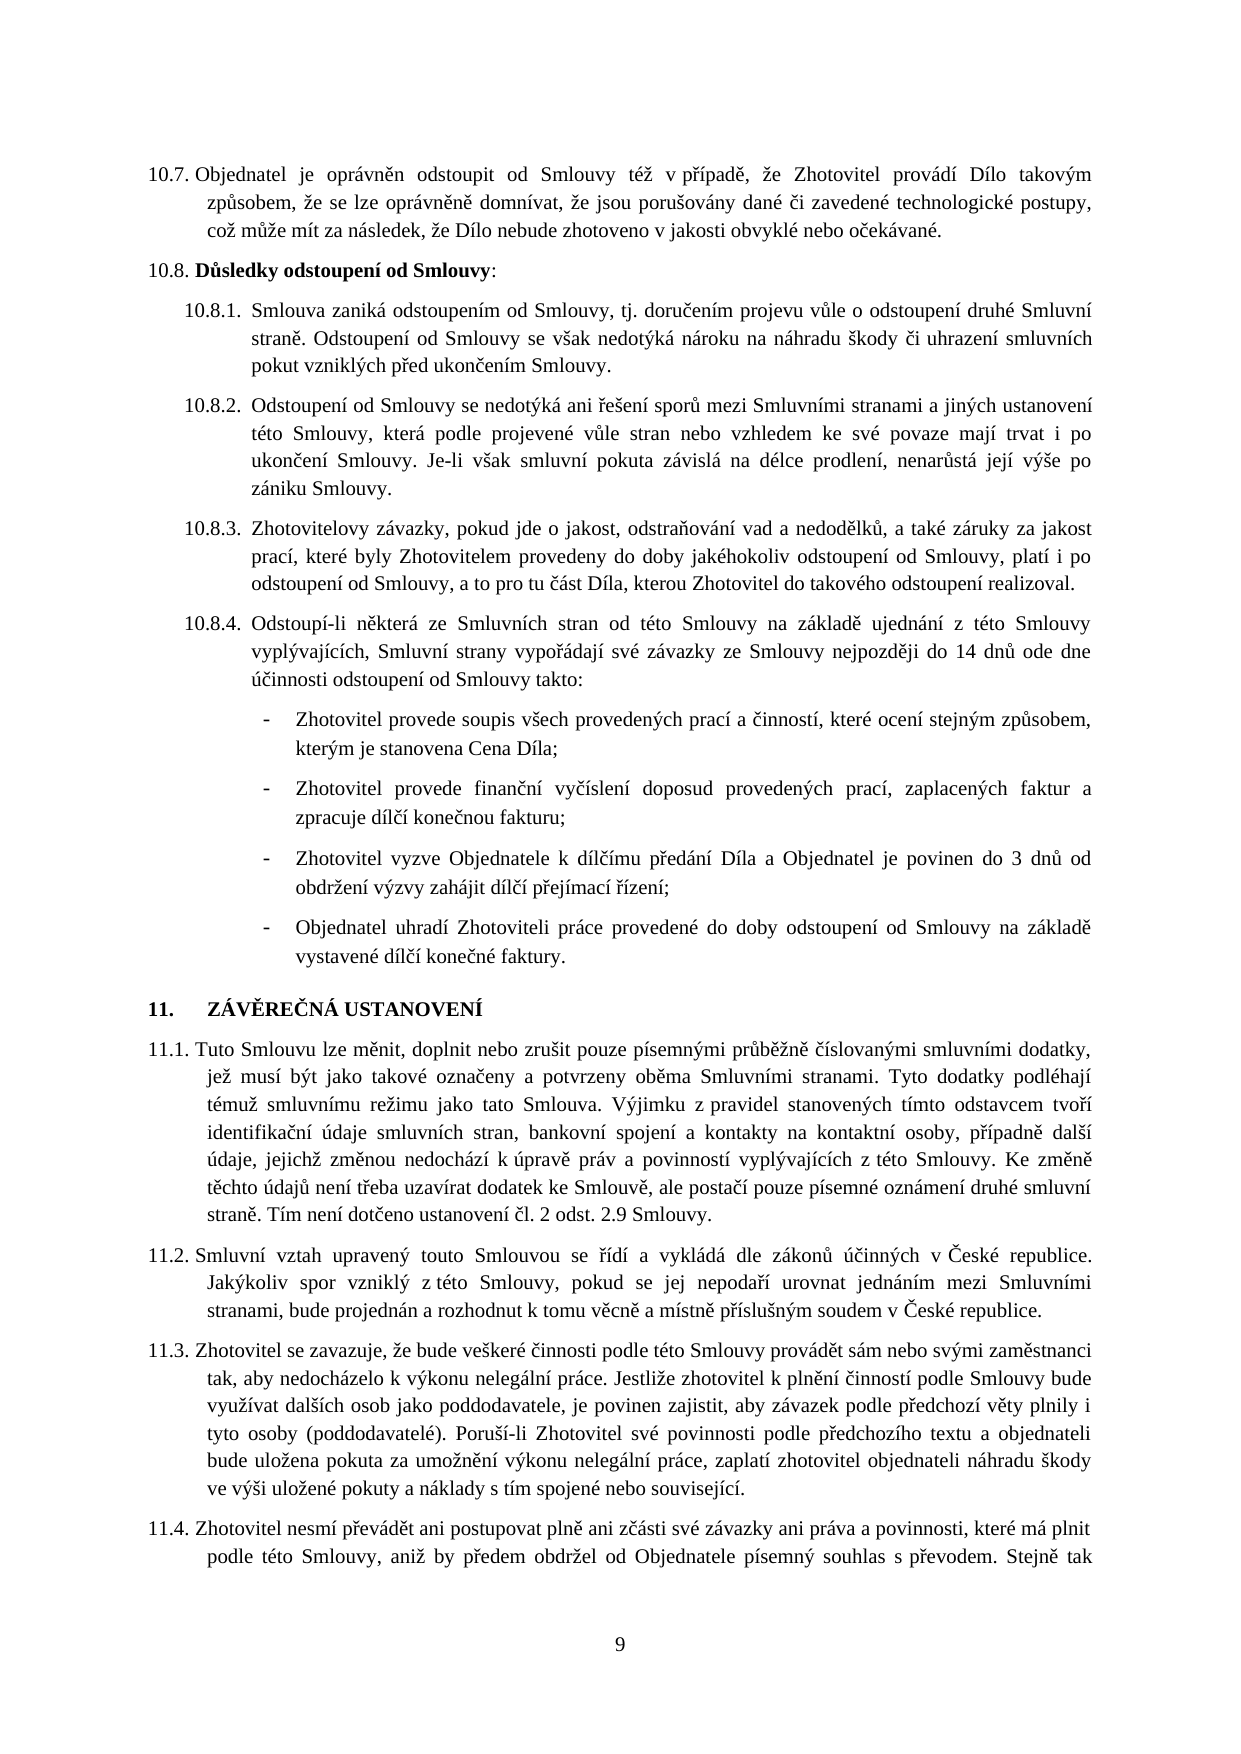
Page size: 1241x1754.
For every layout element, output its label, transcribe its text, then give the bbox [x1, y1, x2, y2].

list Smlouva zaniká odstoupením od Smlouvy, tj. doručením projevu vůle o odstoupení druhé Smluvní straně. Odstoupení od Smlouvy se však nedotýká nároku na náhradu škody či uhrazení smluvních pokut vzniklých před ukončením Smlouvy. [184, 298, 1092, 377]
subtitle Zhotovitel se zavazuje, že bude veškeré činnosti podle této Smlouvy provádět sám nebo svými zaměstnanci tak, aby nedocházelo k výkonu nelegální práce. Jestliže zhotovitel k plnění činností podle Smlouvy bude využívat dalších osob jako poddodavatele, je povinen zajistit, aby závazek podle předchozí věty plnily i tyto osoby (poddodavatelé). Poruší-li Zhotovitel své povinnosti podle předchozího textu a objednateli bude uložena pokuta za umožnění výkonu nelegální práce, zaplatí zhotovitel objednateli náhradu škody ve výši uložené pokuty a náklady s tím spojené nebo související. [148, 1338, 1092, 1500]
list Odstoupí-li některá ze Smluvních stran od této Smlouvy na základě ujednání z této Smlouvy vyplývajících, Smluvní strany vypořádají své závazky ze Smlouvy nejpozději do 14 dnů ode dne účinnosti odstoupení od Smlouvy takto: [184, 611, 1092, 691]
list Zhotovitel provede soupis všech provedených prací a činností, které ocení stejným způsobem, kterým je stanovena Cena Díla; [260, 707, 1092, 760]
list Tuto Smlouvu lze měnit, doplnit nebo zrušit pouze písemnými průběžně číslovanými smluvními dodatky, jež musí být jako takové označeny a potvrzeny oběma Smluvními stranami. Tyto dodatky podléhají témuž smluvnímu režimu jako tato Smlouva. Výjimku z pravidel stanovených tímto odstavcem tvoří identifikační údaje smluvních stran, bankovní spojení a kontakty na kontaktní osoby, případně další údaje, jejichž změnou nedochází k úpravě práv a povinností vyplývajících z této Smlouvy. Ke změně těchto údajů není třeba uzavírat dodatek ke Smlouvě, ale postačí pouze písemné oznámení druhé smluvní straně. Tím není dotčeno ustanovení čl. 2 odst. 2.9 Smlouvy. [148, 1037, 1092, 1226]
list Důsledky odstoupení od Smlouvy: [148, 258, 1092, 282]
list Zhotovitel provede finanční vyčíslení doposud provedených prací, zaplacených faktur a zpracuje dílčí konečnou fakturu; [260, 776, 1092, 829]
list Odstoupení od Smlouvy se nedotýká ani řešení sporů mezi Smluvními stranami a jiných ustanovení této Smlouvy, která podle projevené vůle stran nebo vzhledem ke své povaze mají trvat i po ukončení Smlouvy. Je-li však smluvní pokuta závislá na délce prodlení, nenarůstá její výše po zániku Smlouvy. [184, 393, 1092, 500]
list Objednatel uhradí Zhotoviteli práce provedené do doby odstoupení od Smlouvy na základě vystavené dílčí konečné faktury. [260, 915, 1092, 968]
list Zhotovitelovy závazky, pokud jde o jakost, odstraňování vad a nedodělků, a také záruky za jakost prací, které byly Zhotovitelem provedeny do doby jakéhokoliv odstoupení od Smlouvy, platí i po odstoupení od Smlouvy, a to pro tu část Díla, kterou Zhotovitel do takového odstoupení realizoval. [184, 516, 1092, 595]
subtitle Smluvní vztah upravený touto Smlouvou se řídí a vykládá dle zákonů účinných v České republice. Jakýkoliv spor vzniklý z této Smlouvy, pokud se jej nepodaří urovnat jednáním mezi Smluvními stranami, bude projednán a rozhodnut k tomu věcně a místně příslušným soudem v České republice. [148, 1242, 1092, 1322]
list ZÁVĚREČNÁ USTANOVENÍ [148, 997, 1092, 1021]
list Zhotovitel vyzve Objednatele k dílčímu předání Díla a Objednatel je povinen do 3 dnů od obdržení výzvy zahájit dílčí přejímací řízení; [260, 845, 1092, 899]
list Objednatel je oprávněn odstoupit od Smlouvy též v případě, že Zhotovitel provádí Dílo takovým způsobem, že se lze oprávněně domnívat, že jsou porušovány dané či zavedené technologické postupy, což může mít za následek, že Dílo nebude zhotoveno v jakosti obvyklé nebo očekávané. [148, 162, 1092, 242]
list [148, 1516, 1092, 1568]
